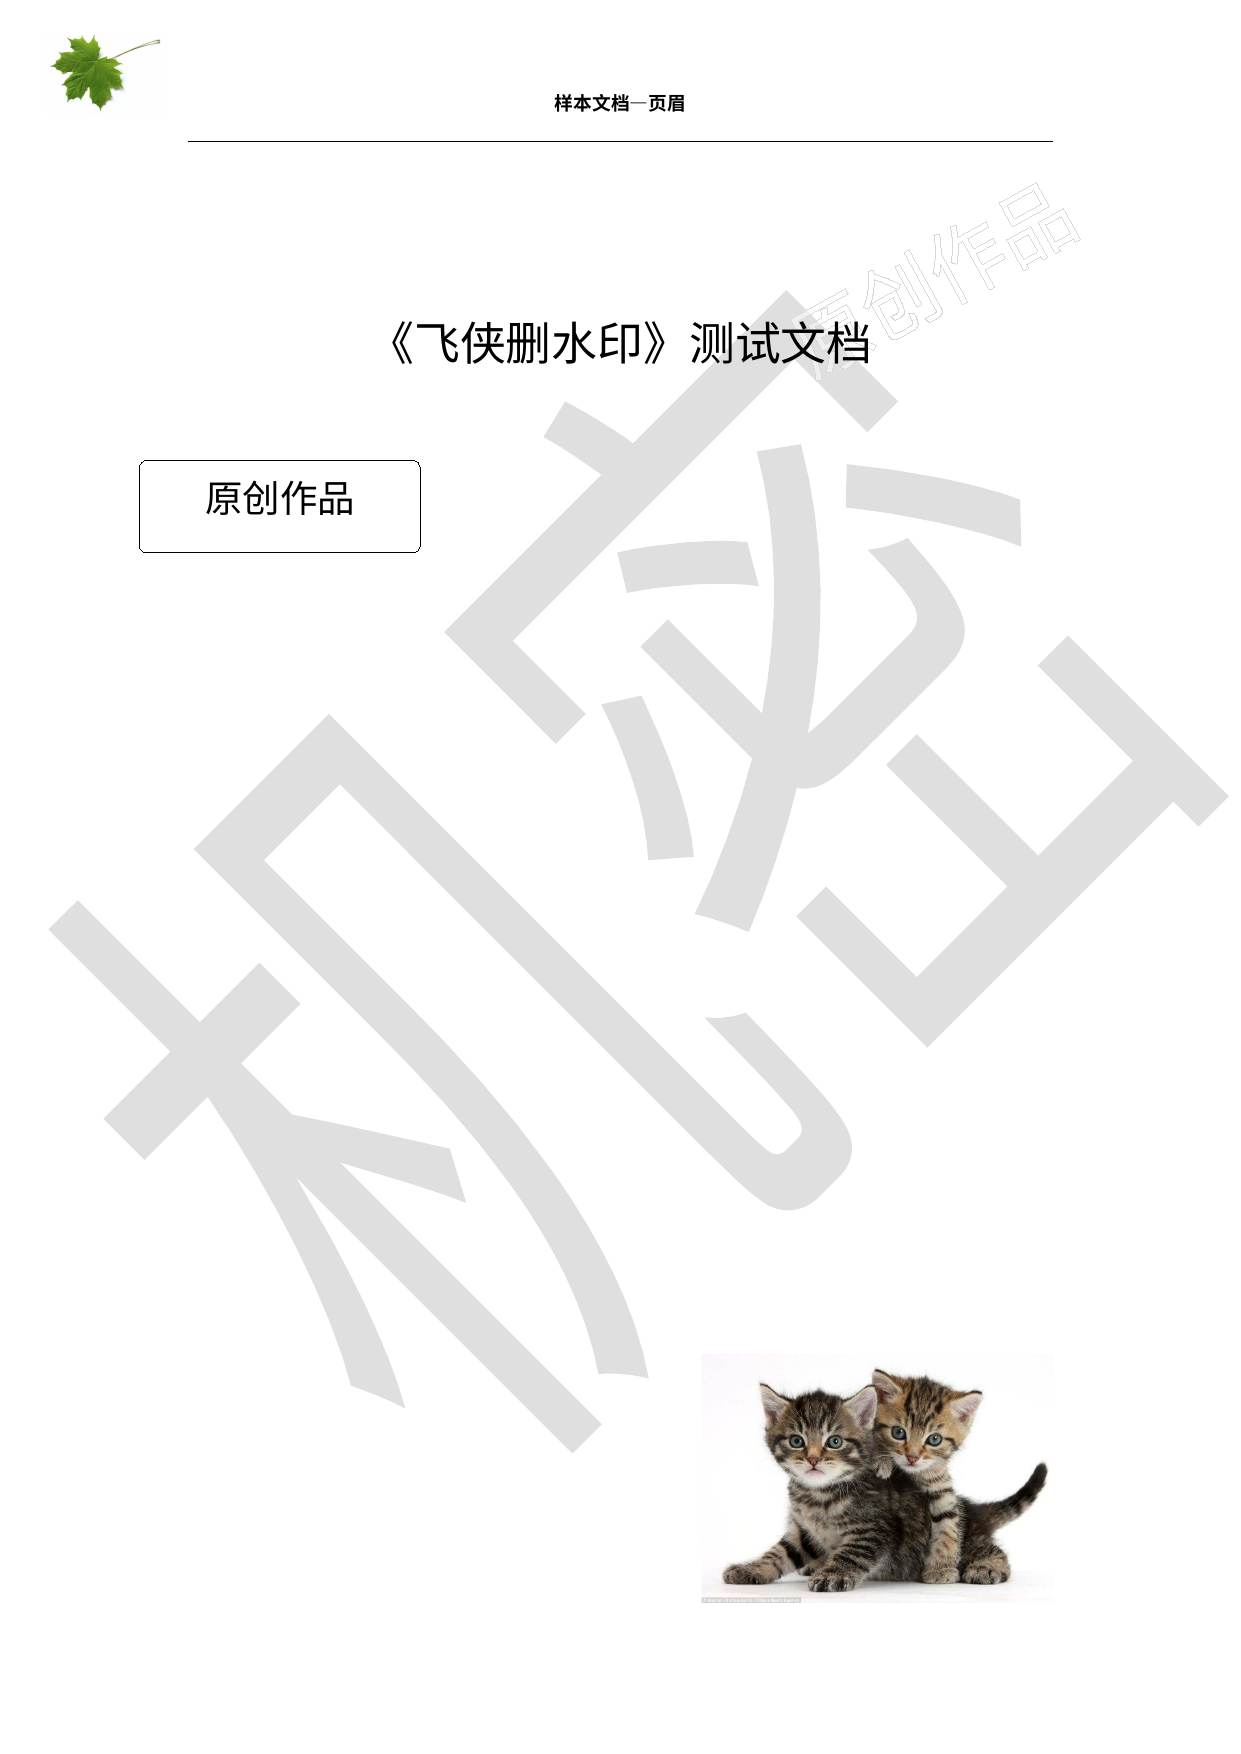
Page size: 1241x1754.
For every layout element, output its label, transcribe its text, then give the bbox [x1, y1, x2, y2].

picture [701, 1354, 1054, 1603]
picture [45, 34, 169, 116]
text 《飞侠删水印》测试文档 [187, 292, 1053, 389]
